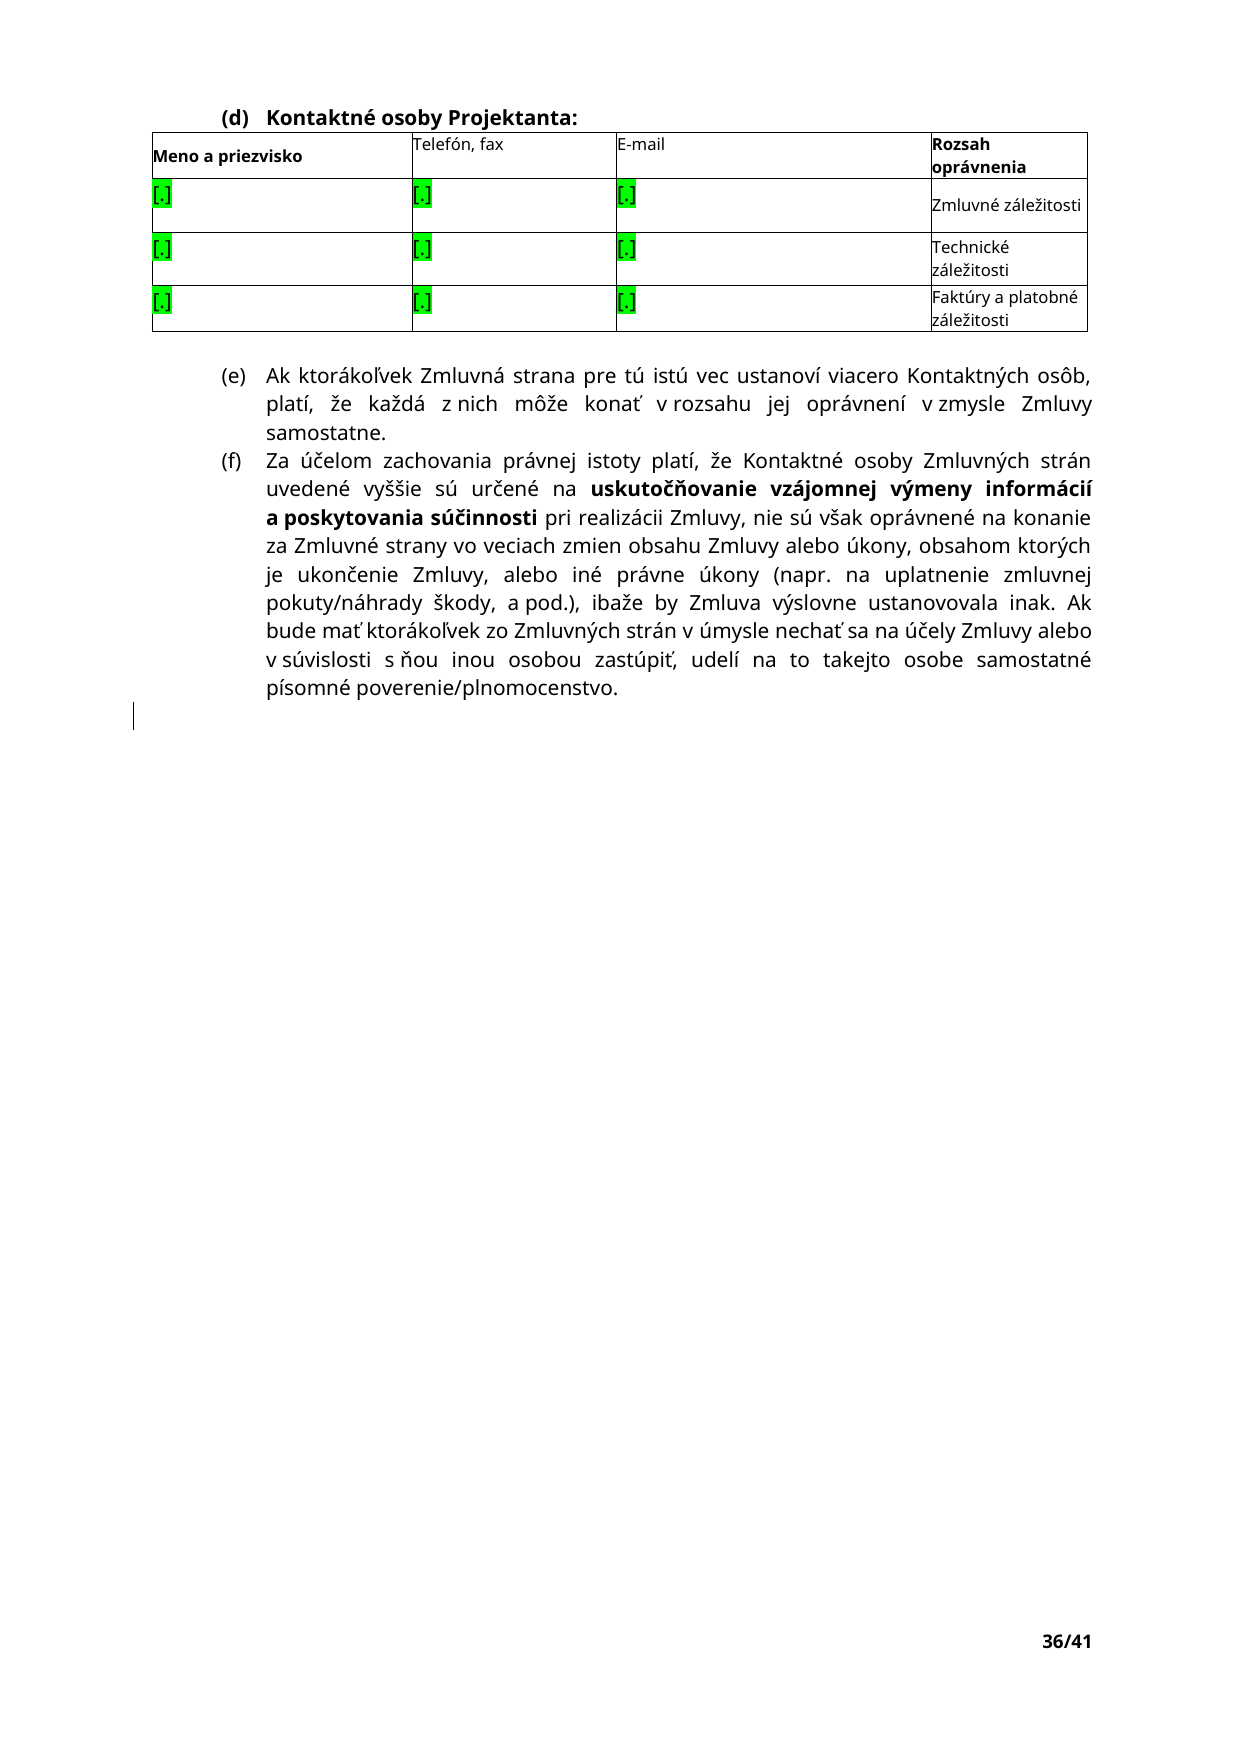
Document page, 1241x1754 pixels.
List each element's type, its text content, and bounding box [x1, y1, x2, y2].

table_cell Faktúry a platobné záležitosti [932, 286, 1087, 331]
table_cell [.] [617, 179, 931, 232]
table_cell [.] [153, 286, 412, 331]
text (e) Ak ktorákoľvek Zmluvná strana pre tú istú vec ustanoví viacero Kontaktných osôb, platí, že každá z nich môže konať v rozsahu jej oprávnení v zmysle Zmluvy samostatne. [221, 361, 1093, 446]
table_cell [.] [617, 233, 931, 285]
text (f) Za účelom zachovania právnej istoty platí, že Kontaktné osoby Zmluvných strán uvedené vyššie sú určené na uskutočňovanie vzájomnej výmeny informácií a poskytovania súčinnosti pri realizácii Zmluvy, nie sú však oprávnené na konanie za Zmluvné strany vo veciach zmien obsahu Zmluvy alebo úkony, obsahom ktorých je ukončenie Zmluvy, alebo iné právne úkony (napr. na uplatnenie zmluvnej pokuty/náhrady škody, a pod.), ibaže by Zmluva výslovne ustanovovala inak. Ak bude mať ktorákoľvek zo Zmluvných strán v úmysle nechať sa na účely Zmluvy alebo v súvislosti s ňou inou osobou zastúpiť, udelí na to takejto osobe samostatné písomné poverenie/plnomocenstvo. [221, 446, 1093, 702]
text (d) Kontaktné osoby Projektanta: [221, 103, 1093, 132]
table_cell [.] [153, 179, 412, 232]
table_cell [.] [413, 286, 616, 331]
table_cell [.] [617, 286, 931, 331]
table_cell Zmluvné záležitosti [932, 179, 1087, 232]
table_header Rozsah oprávnenia [932, 133, 1087, 178]
table_header E-mail [617, 133, 931, 178]
table_header Telefón, fax [413, 133, 616, 178]
table_cell [.] [413, 179, 616, 232]
table_cell [.] [153, 233, 412, 285]
table_cell [.] [413, 233, 616, 285]
table_cell Technické záležitosti [932, 233, 1087, 285]
table_header Meno a priezvisko [153, 133, 412, 178]
